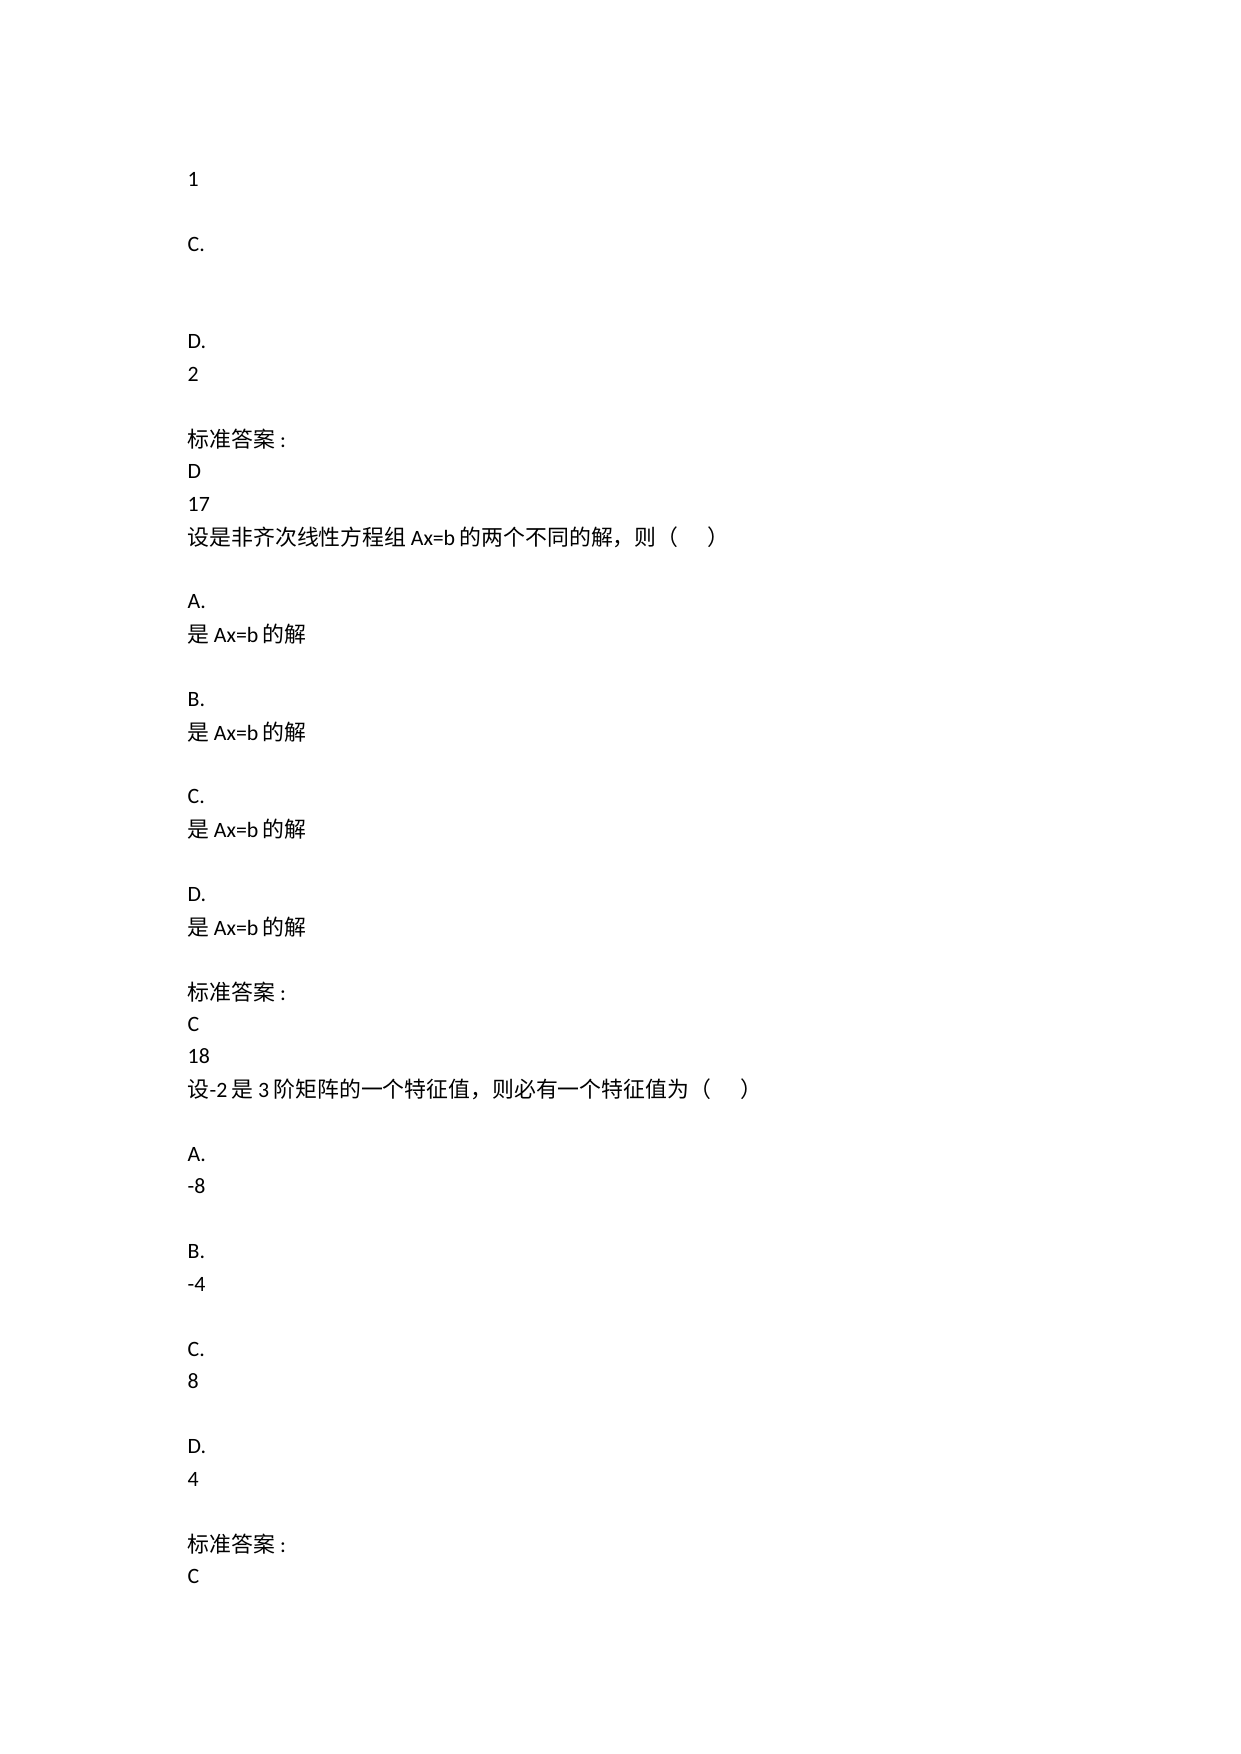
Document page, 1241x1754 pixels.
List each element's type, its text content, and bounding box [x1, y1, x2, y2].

text -4 [187, 1267, 1053, 1299]
text 设是非齐次线性方程组Ax=b的两个不同的解，则（ ） [187, 519, 1053, 552]
text C [187, 1559, 1053, 1592]
text D. [187, 1429, 1053, 1462]
text C [187, 1007, 1053, 1039]
text C. [187, 1332, 1053, 1364]
text -8 [187, 1169, 1053, 1202]
text 是Ax=b的解 [187, 812, 1053, 844]
text 设-2是3阶矩阵的一个特征值，则必有一个特征值为（ ） [187, 1072, 1053, 1104]
text 是Ax=b的解 [187, 617, 1053, 649]
text B. [187, 1234, 1053, 1267]
text B. [187, 682, 1053, 714]
text 标准答案 : [187, 1527, 1053, 1559]
text 1 [187, 162, 1053, 194]
text A. [187, 1137, 1053, 1169]
text 4 [187, 1462, 1053, 1494]
text 17 [187, 487, 1053, 519]
text 2 [187, 357, 1053, 389]
text D [187, 454, 1053, 487]
text 是Ax=b的解 [187, 714, 1053, 747]
text 8 [187, 1364, 1053, 1397]
text 是Ax=b的解 [187, 909, 1053, 942]
text 18 [187, 1039, 1053, 1072]
text C. [187, 779, 1053, 812]
text D. [187, 877, 1053, 909]
text 标准答案 : [187, 974, 1053, 1007]
text D. [187, 324, 1053, 357]
text 标准答案 : [187, 422, 1053, 454]
text C. [187, 227, 1053, 259]
text A. [187, 584, 1053, 617]
